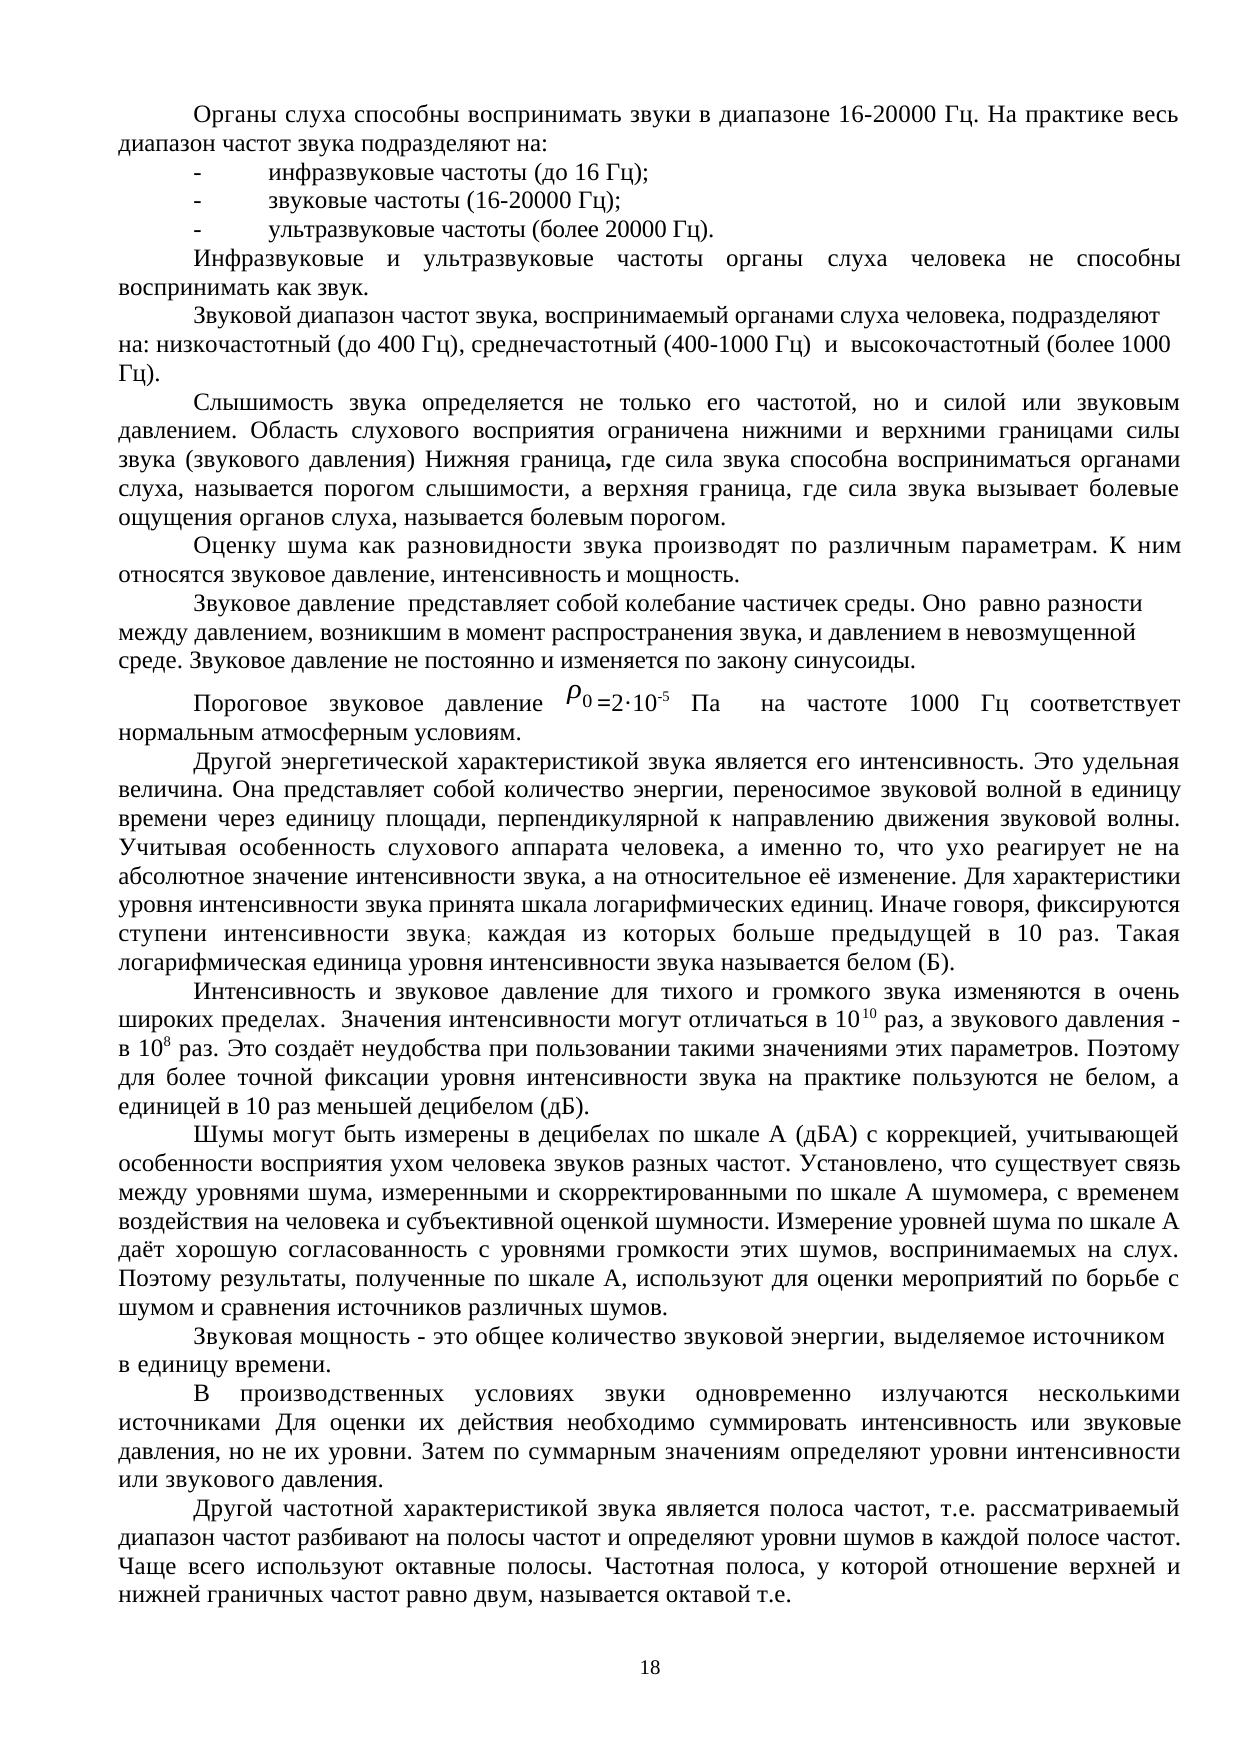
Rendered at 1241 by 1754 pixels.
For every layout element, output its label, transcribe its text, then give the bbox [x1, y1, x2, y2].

text Пороговое звуковое давление =2·10-5 Па на частоте 1000 Гц соответствует нормальным атмосферным условиям. [118, 674, 1181, 746]
text Другой энергетической характеристикой звука является его интенсивность. Это удельная величина. Она представляет собой количество энергии, переносимое звуковой волной в единицу времени через единицу площади, перпендикулярной к направлению движения звуковой волны. Учитывая особенность слухового аппарата человека, а именно то, что ухо реагирует не на абсолютное значение интенсивности звука, а на относительное её изменение. Для характеристики уровня интенсивности звука принята шкала логарифмических единиц. Иначе говоря, фиксируются ступени интенсивности звука; каждая из которых больше предыдущей в 10 раз. Такая логарифмическая единица уровня интенсивности звука называется белом (Б). [118, 746, 1181, 976]
text Инфразвуковые и ультразвуковые частоты органы слуха человека не способны воспринимать как звук. [118, 243, 1181, 300]
text Звуковой диапазон частот звука, воспринимаемый органами слуха человека, подразделяют на: низкочастотный (до 400 Гц), среднечастотный (400-1000 Гц) и высокочастотный (более 1000 Гц). [118, 300, 1181, 387]
text В производственных условиях звуки одновременно излучаются несколькими источниками Для оценки их действия необходимо суммировать интенсивность или звуковые давления, но не их уровни. Затем по суммарным значениям определяют уровни интенсивности или звукового давления. [118, 1378, 1181, 1493]
text Слышимость звука определяется не только его частотой, но и силой или звуковым давлением. Область слухового восприятия ограничена нижними и верхними границами силы звука (звукового давления) Нижняя граница, где сила звука способна восприниматься органами слуха, называется порогом слышимости, а верхняя граница, где сила звука вызывает болевые ощущения органов слуха, называется болевым порогом. [118, 387, 1181, 530]
text Интенсивность и звуковое давление для тихого и громкого звука изменяются в очень широких пределах. Значения интенсивности могут отличаться в 1010 раз, а звукового давления - в 108 раз. Это создаёт неудобства при пользовании такими значениями этих параметров. Поэтому для более точной фиксации уровня интенсивности звука на практике пользуются не белом, а единицей в 10 раз меньшей децибелом (дБ). [118, 976, 1181, 1119]
text Шумы могут быть измерены в децибелах по шкале А (дБА) с коррекцией, учитывающей особенности восприятия ухом человека звуков разных частот. Установлено, что существует связь между уровнями шума, измеренными и скорректированными по шкале А шумомера, с временем воздействия на человека и субъективной оценкой шумности. Измерение уровней шума по шкале А даёт хорошую согласованность с уровнями громкости этих шумов, воспринимаемых на слух. Поэтому результаты, полученные по шкале А, используют для оценки мероприятий по борьбе с шумом и сравнения источников различных шумов. [118, 1119, 1181, 1321]
text Звуковая мощность - это общее количество звуковой энергии, выделяемое источником в единицу времени. [118, 1321, 1181, 1378]
text Органы слуха способны воспринимать звуки в диапазоне 16-20000 Гц. На практике весь диапазон частот звука подразделяют на: [118, 99, 1181, 157]
text Другой частотной характеристикой звука является полоса частот, т.е. рассматриваемый диапазон частот разбивают на полосы частот и определяют уровни шумов в каждой полосе частот. Чаще всего используют октавные полосы. Частотная полоса, у которой отношение верхней и нижней граничных частот равно двум, называется октавой т.е. [118, 1493, 1181, 1608]
text Оценку шума как разновидности звука производят по различным параметрам. К ним относятся звуковое давление, интенсивность и мощность. [118, 530, 1181, 588]
list инфразвуковые частоты (до 16 Гц); [118, 157, 1181, 185]
list ультразвуковые частоты (более 20000 Гц). [118, 214, 1181, 243]
list звуковые частоты (16-20000 Гц); [118, 185, 1181, 214]
text Звуковое давление представляет собой колебание частичек среды. Оно равно разности между давлением, возникшим в момент распространения звука, и давлением в невозмущенной среде. Звуковое давление не постоянно и изменяется по закону синусоиды. [118, 588, 1181, 674]
